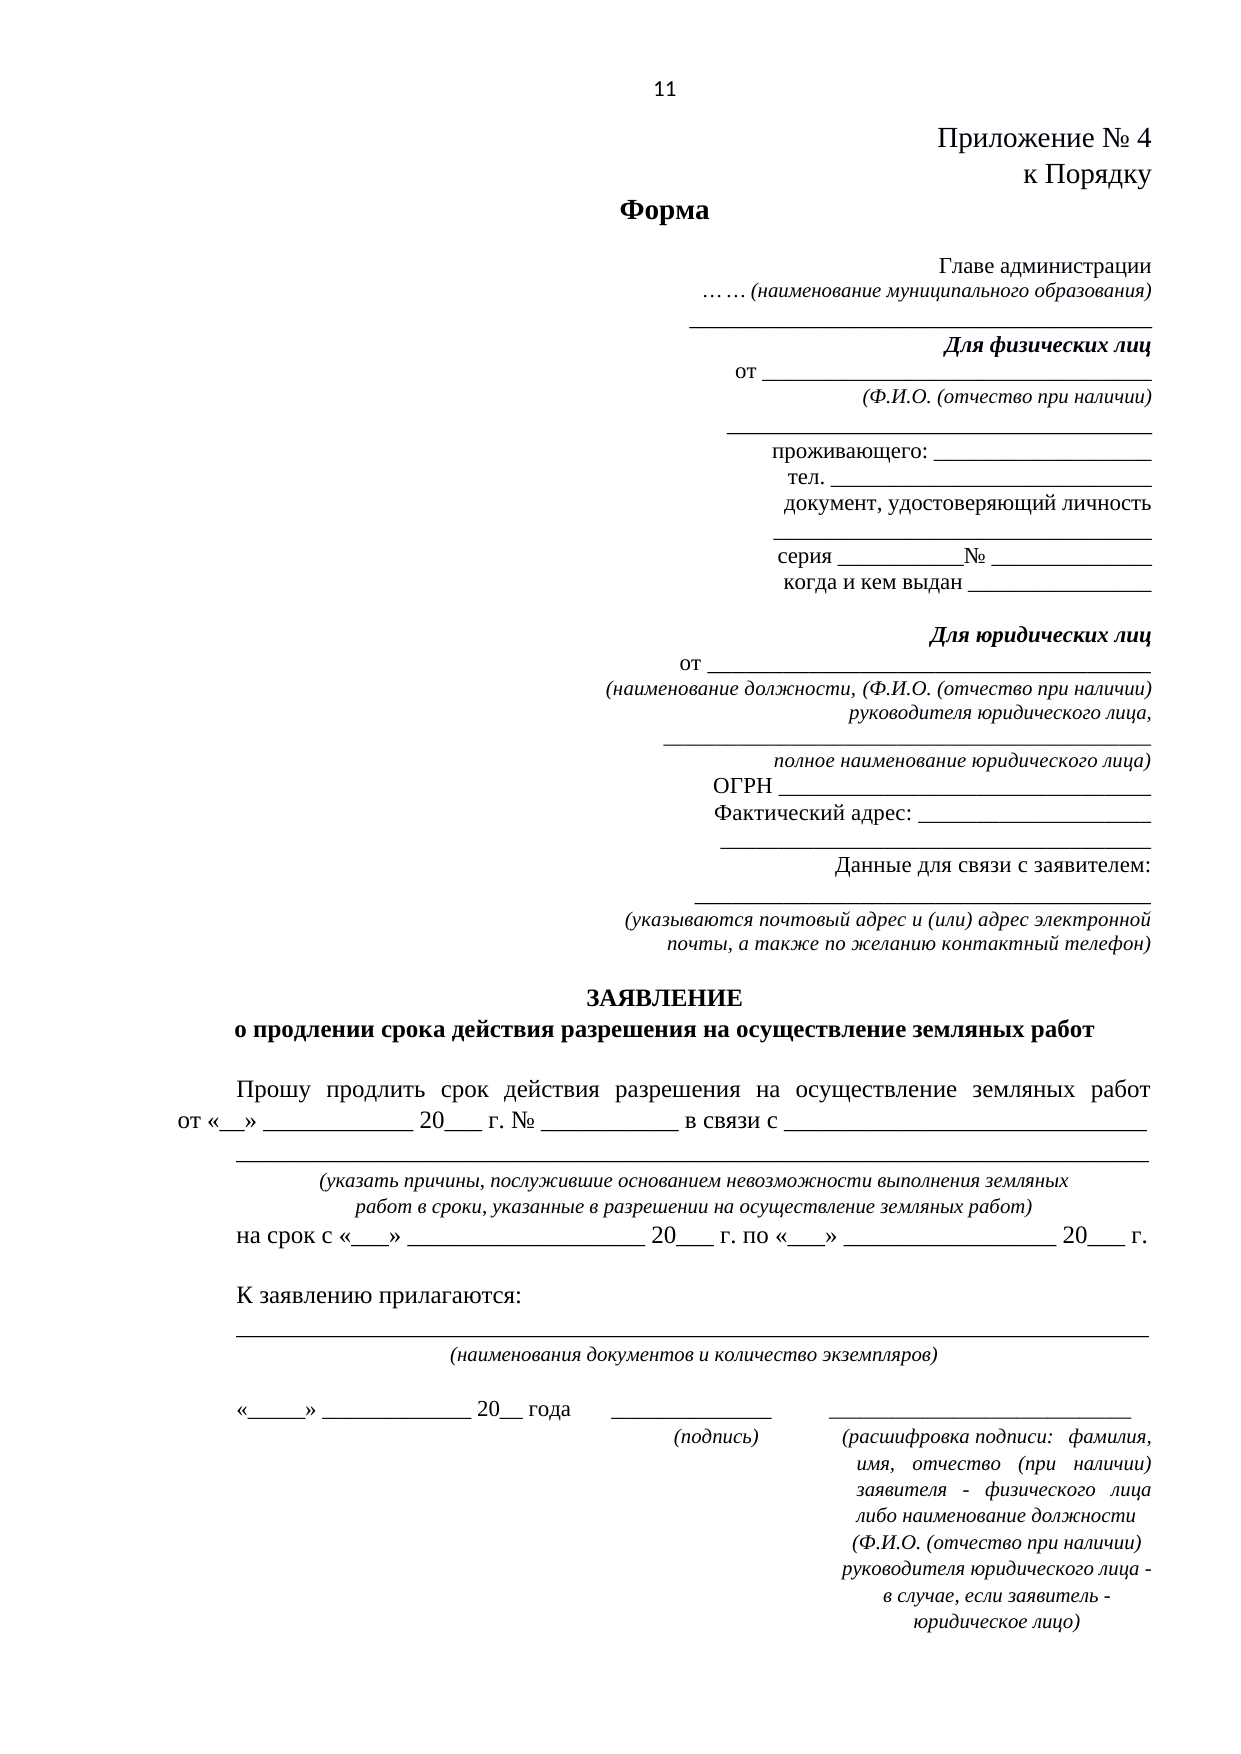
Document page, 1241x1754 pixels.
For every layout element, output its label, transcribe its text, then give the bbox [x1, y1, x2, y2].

text документ, удостоверяющий личность [177, 489, 1152, 516]
text серия ___________№ ______________ [177, 542, 1152, 568]
text _____________________________________ [162, 825, 1152, 852]
text от __________________________________ [177, 357, 1152, 384]
text (наименования документов и количество экземпляров) [177, 1340, 1152, 1366]
text (указываются почтовый адрес и (или) адрес электронной [162, 907, 1152, 931]
text к Порядку [177, 154, 1152, 190]
text Форма [177, 190, 1152, 226]
text Главе администрации [177, 252, 1152, 278]
text (Ф.И.О. (отчество при наличии) [177, 384, 1152, 408]
text Фактический адрес: ____________________ [162, 799, 1152, 825]
text _________________________________________________________________________ [177, 1134, 1152, 1165]
text о продлении срока действия разрешения на осуществление земляных работ [177, 1012, 1152, 1043]
text Данные для связи с заявителем: [162, 852, 1152, 878]
text тел. ____________________________ [177, 463, 1152, 489]
text Прошу продлить срок действия разрешения на осуществление земляных работ от «__» ____________ 20___ г. № ___________ в связи с _____________________________ [177, 1072, 1152, 1134]
text _________________________________ [177, 516, 1152, 542]
text «_____» _____________ 20__ года ______________ _____________________________ [177, 1393, 1152, 1422]
text на срок с «___» ___________________ 20___ г. по «___» _________________ 20___ г. [177, 1218, 1152, 1249]
text ОГРН ________________________________ [162, 772, 1152, 799]
text (подпись) (расшифровка подписи: фамилия, имя, отчество (при наличии) заявителя - физического лица либо наименование должности [236, 1422, 1152, 1527]
text __________________________________ [177, 408, 1152, 437]
text ЗАЯВЛЕНИЕ [177, 981, 1152, 1012]
text (наименование должности, (Ф.И.О. (отчество при наличии) [162, 676, 1152, 700]
text ______________________________________________ [162, 724, 1152, 748]
text почты, а также по желанию контактный телефон) [162, 931, 1152, 955]
text руководителя юридического лица, [162, 700, 1152, 724]
text (указать причины, послужившие основанием невозможности выполнения земляных [177, 1165, 1152, 1192]
text проживающего: ___________________ [177, 437, 1152, 463]
text _________________________________________________________________________ [177, 1309, 1152, 1340]
text Для физических лиц [177, 331, 1152, 357]
text К заявлению прилагаются: [177, 1278, 1152, 1309]
text Приложение № 4 [177, 118, 1152, 154]
text полное наименование юридического лица) [162, 748, 1152, 772]
text … … (наименование муниципального образования) [177, 278, 1152, 302]
text от ___________________________________ [162, 647, 1152, 676]
text ____________________________________ [162, 878, 1152, 907]
text Для юридических лиц [177, 621, 1152, 647]
text _____________________________________ [177, 302, 1152, 331]
text работ в сроки, указанные в разрешении на осуществление земляных работ) [177, 1192, 1152, 1218]
text (Ф.И.О. (отчество при наличии) руководителя юридического лица - в случае, если заявитель - юридическое лицо) [842, 1527, 1152, 1633]
text когда и кем выдан ________________ [177, 568, 1152, 595]
